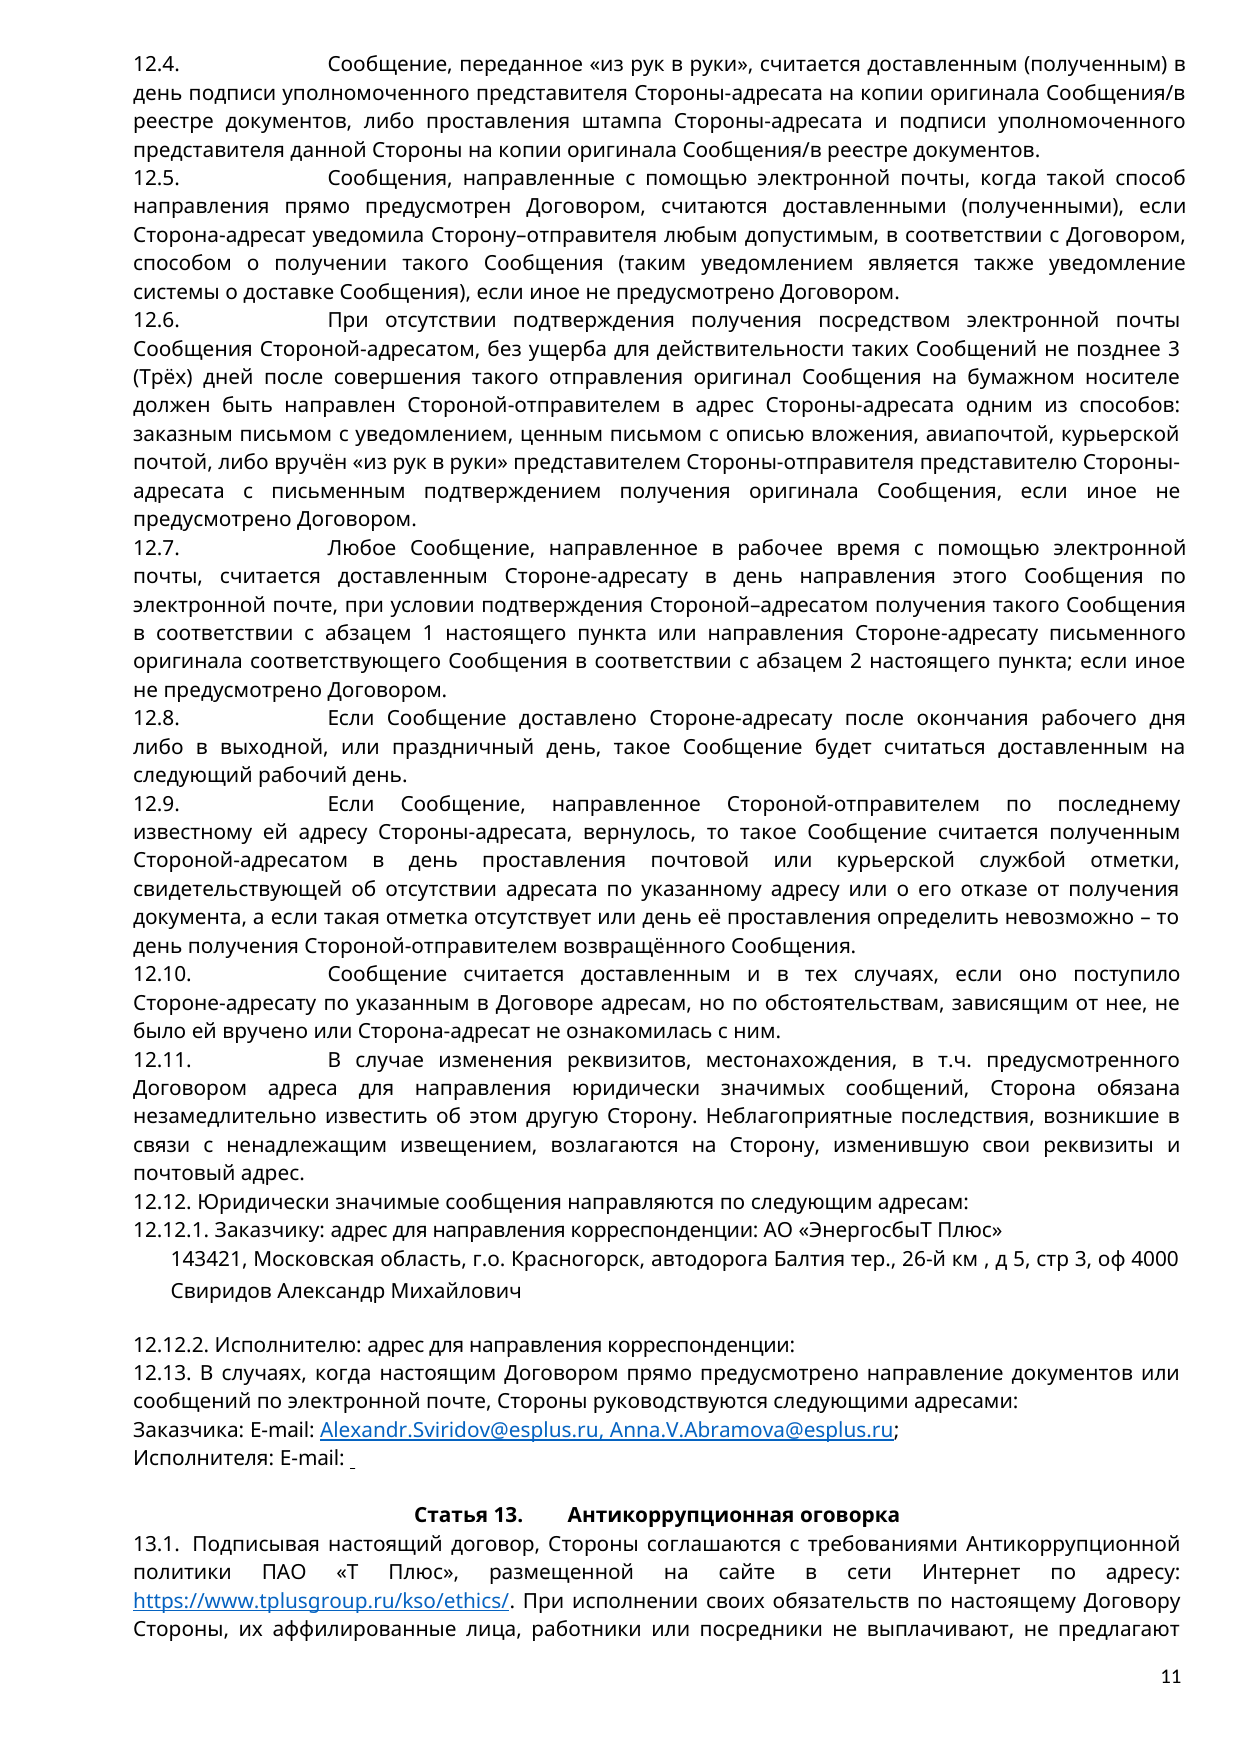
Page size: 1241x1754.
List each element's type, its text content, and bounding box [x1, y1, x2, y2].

list 12.12. Юридически значимые сообщения направляются по следующим адресам: [133, 1187, 1181, 1215]
text 12.12.1. Заказчику: адрес для направления корреспонденции: АО «ЭнергосбыТ Плюс» [133, 1215, 1181, 1244]
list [133, 1529, 1181, 1643]
list Сообщения, направленные с помощью электронной почты, когда такой способ направления прямо предусмотрен Договором, считаются доставленными (полученными), если Сторона-адресат уведомила Сторону–отправителя любым допустимым, в соответствии с Договором, способом о получении такого Сообщения (таким уведомлением является также уведомление системы о доставке Сообщения), если иное не предусмотрено Договором. [133, 163, 1187, 305]
list Сообщение, переданное «из рук в руки», считается доставленным (полученным) в день подписи уполномоченного представителя Стороны-адресата на копии оригинала Сообщения/в реестре документов, либо проставления штампа Стороны-адресата и подписи уполномоченного представителя данной Стороны на копии оригинала Сообщения/в реестре документов. [133, 49, 1187, 163]
list В случае изменения реквизитов, местонахождения, в т.ч. предусмотренного Договором адреса для направления юридически значимых сообщений, Сторона обязана незамедлительно известить об этом другую Сторону. Неблагоприятные последствия, возникшие в связи с ненадлежащим извещением, возлагаются на Сторону, изменившую свои реквизиты и почтовый адрес. [133, 1045, 1181, 1187]
list Заказчика: E-mail: Alexandr.Sviridov@esplus.ru, Anna.V.Abramova@esplus.ru; [133, 1415, 1181, 1443]
list Сообщение считается доставленным и в тех случаях, если оно поступило Стороне-адресату по указанным в Договоре адресам, но по обстоятельствам, зависящим от нее, не было ей вручено или Сторона-адресат не ознакомилась с ним. [133, 959, 1181, 1045]
list 12.12.2. Исполнителю: адрес для направления корреспонденции: [133, 1330, 1181, 1358]
list Любое Сообщение, направленное в рабочее время с помощью электронной почты, считается доставленным Стороне-адресату в день направления этого Сообщения по электронной почте, при условии подтверждения Стороной–адресатом получения такого Сообщения в соответствии с абзацем 1 настоящего пункта или направления Стороне-адресату письменного оригинала соответствующего Сообщения в соответствии с абзацем 2 настоящего пункта; если иное не предусмотрено Договором. [133, 533, 1187, 703]
text 143421, Московская область, г.о. Красногорск, автодорога Балтия тер., 26-й км , д 5, стр 3, оф 4000 Свиридов Александр Михайлович [170, 1244, 1181, 1305]
subtitle Антикоррупционная оговорка [133, 1500, 1181, 1529]
list 12.13. В случаях, когда настоящим Договором прямо предусмотрено направление документов или сообщений по электронной почте, Стороны руководствуются следующими адресами: [133, 1358, 1181, 1415]
list Если Сообщение, направленное Стороной-отправителем по последнему известному ей адресу Стороны-адресата, вернулось, то такое Сообщение считается полученным Стороной-адресатом в день проставления почтовой или курьерской службой отметки, свидетельствующей об отсутствии адресата по указанному адресу или о его отказе от получения документа, а если такая отметка отсутствует или день её проставления определить невозможно – то день получения Стороной-отправителем возвращённого Сообщения. [133, 789, 1181, 959]
list Если Сообщение доставлено Стороне-адресату после окончания рабочего дня либо в выходной, или праздничный день, такое Сообщение будет считаться доставленным на следующий рабочий день. [133, 703, 1187, 789]
list Исполнителя: E-mail: [133, 1443, 1181, 1472]
list При отсутствии подтверждения получения посредством электронной почты Сообщения Стороной-адресатом, без ущерба для действительности таких Сообщений не позднее 3 (Трёх) дней после совершения такого отправления оригинал Сообщения на бумажном носителе должен быть направлен Стороной-отправителем в адрес Стороны-адресата одним из способов: заказным письмом с уведомлением, ценным письмом с описью вложения, авиапочтой, курьерской почтой, либо вручён «из рук в руки» представителем Стороны-отправителя представителю Стороны-адресата с письменным подтверждением получения оригинала Сообщения, если иное не предусмотрено Договором. [133, 305, 1181, 533]
